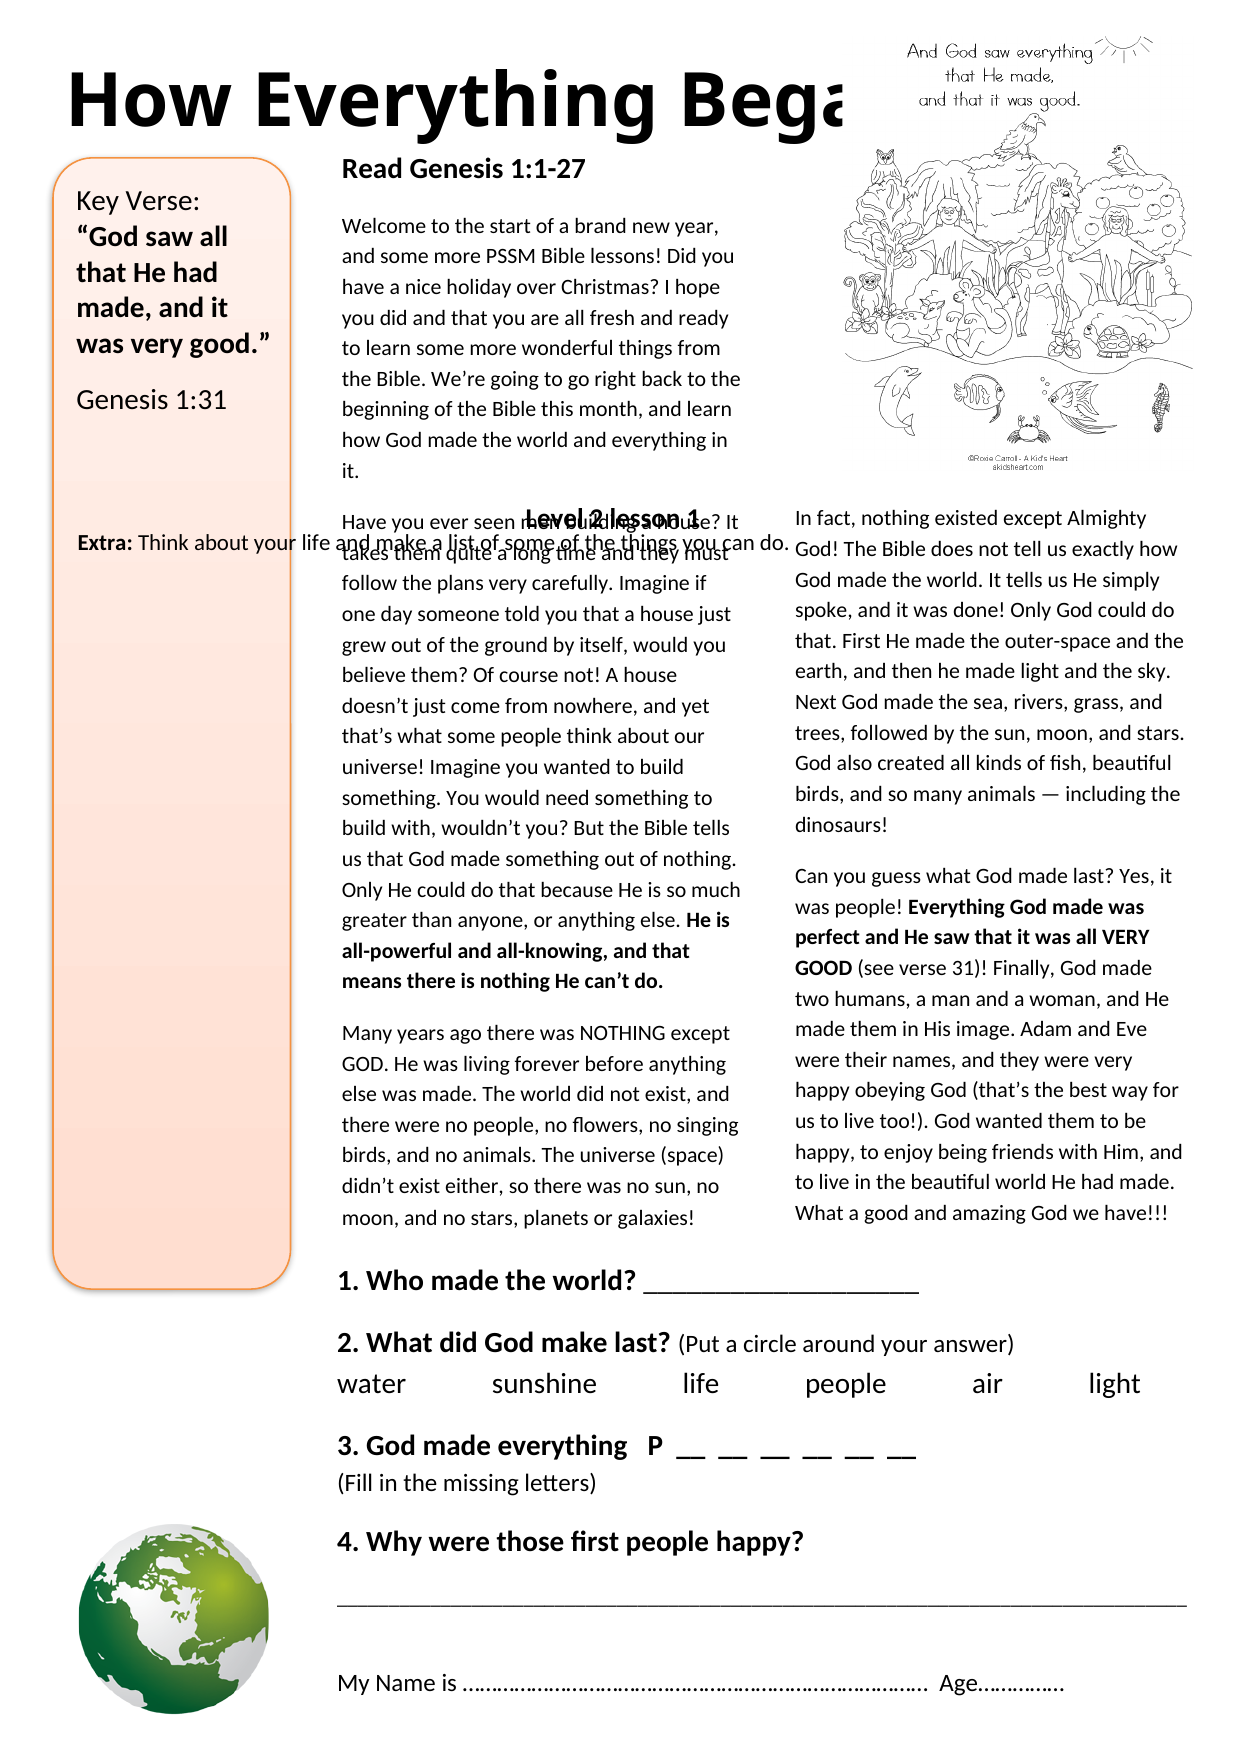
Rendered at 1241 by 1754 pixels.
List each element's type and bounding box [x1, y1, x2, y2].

picture [78, 1524, 269, 1722]
picture [842, 36, 1194, 471]
